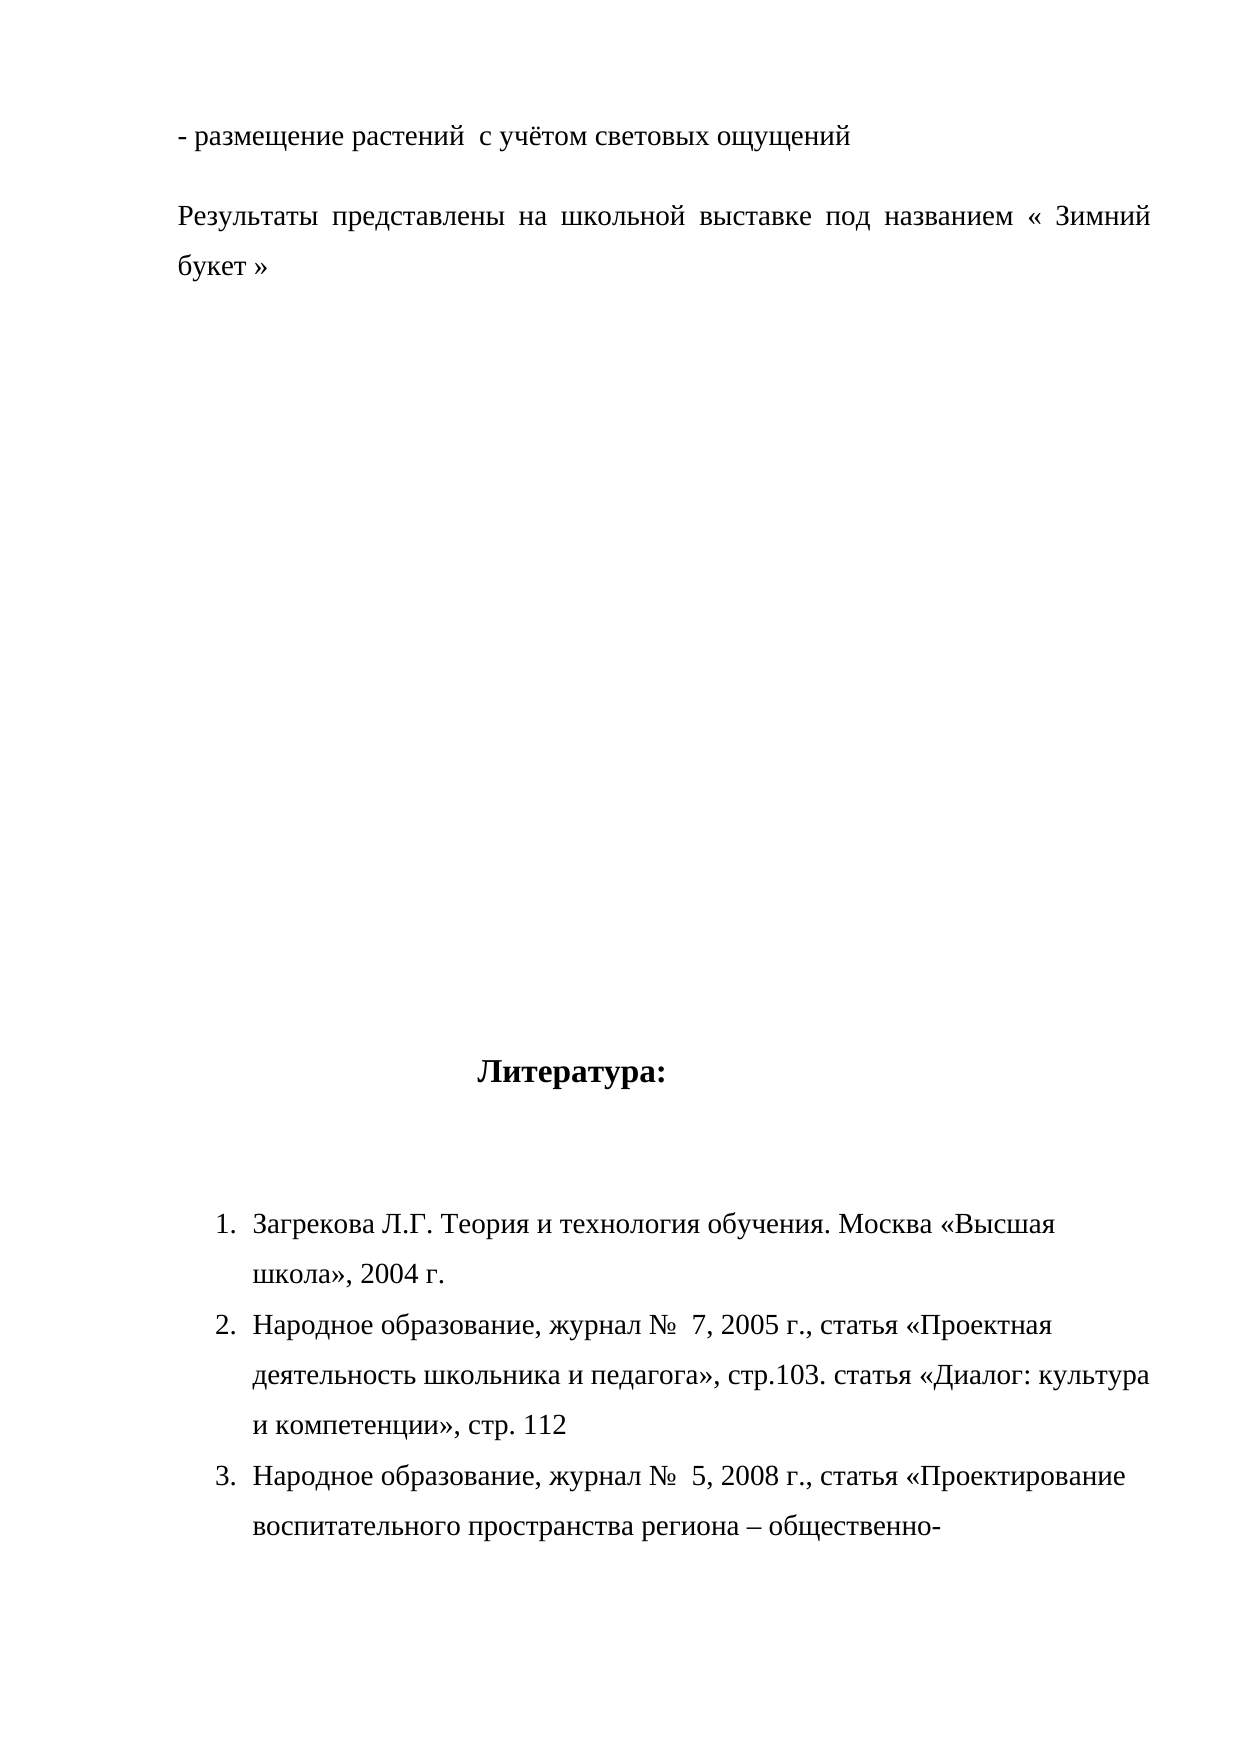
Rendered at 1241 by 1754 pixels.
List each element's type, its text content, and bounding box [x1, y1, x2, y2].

text Результаты представлены на школьной выставке под названием « Зимний букет » [177, 198, 1152, 281]
text - размещение растений с учётом световых ощущений [177, 118, 1152, 152]
text Литература: [177, 1051, 1152, 1090]
list Загрекова Л.Г. Теория и технология обучения. Москва «Высшая школа», . [215, 1206, 1152, 1290]
list Народное образование, журнал № 7, ., статья «Проектная деятельность школьника и педагога», стр.103. статья «Диалог: культура и компетенции», стр. 112 [215, 1307, 1152, 1441]
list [215, 1458, 1152, 1542]
